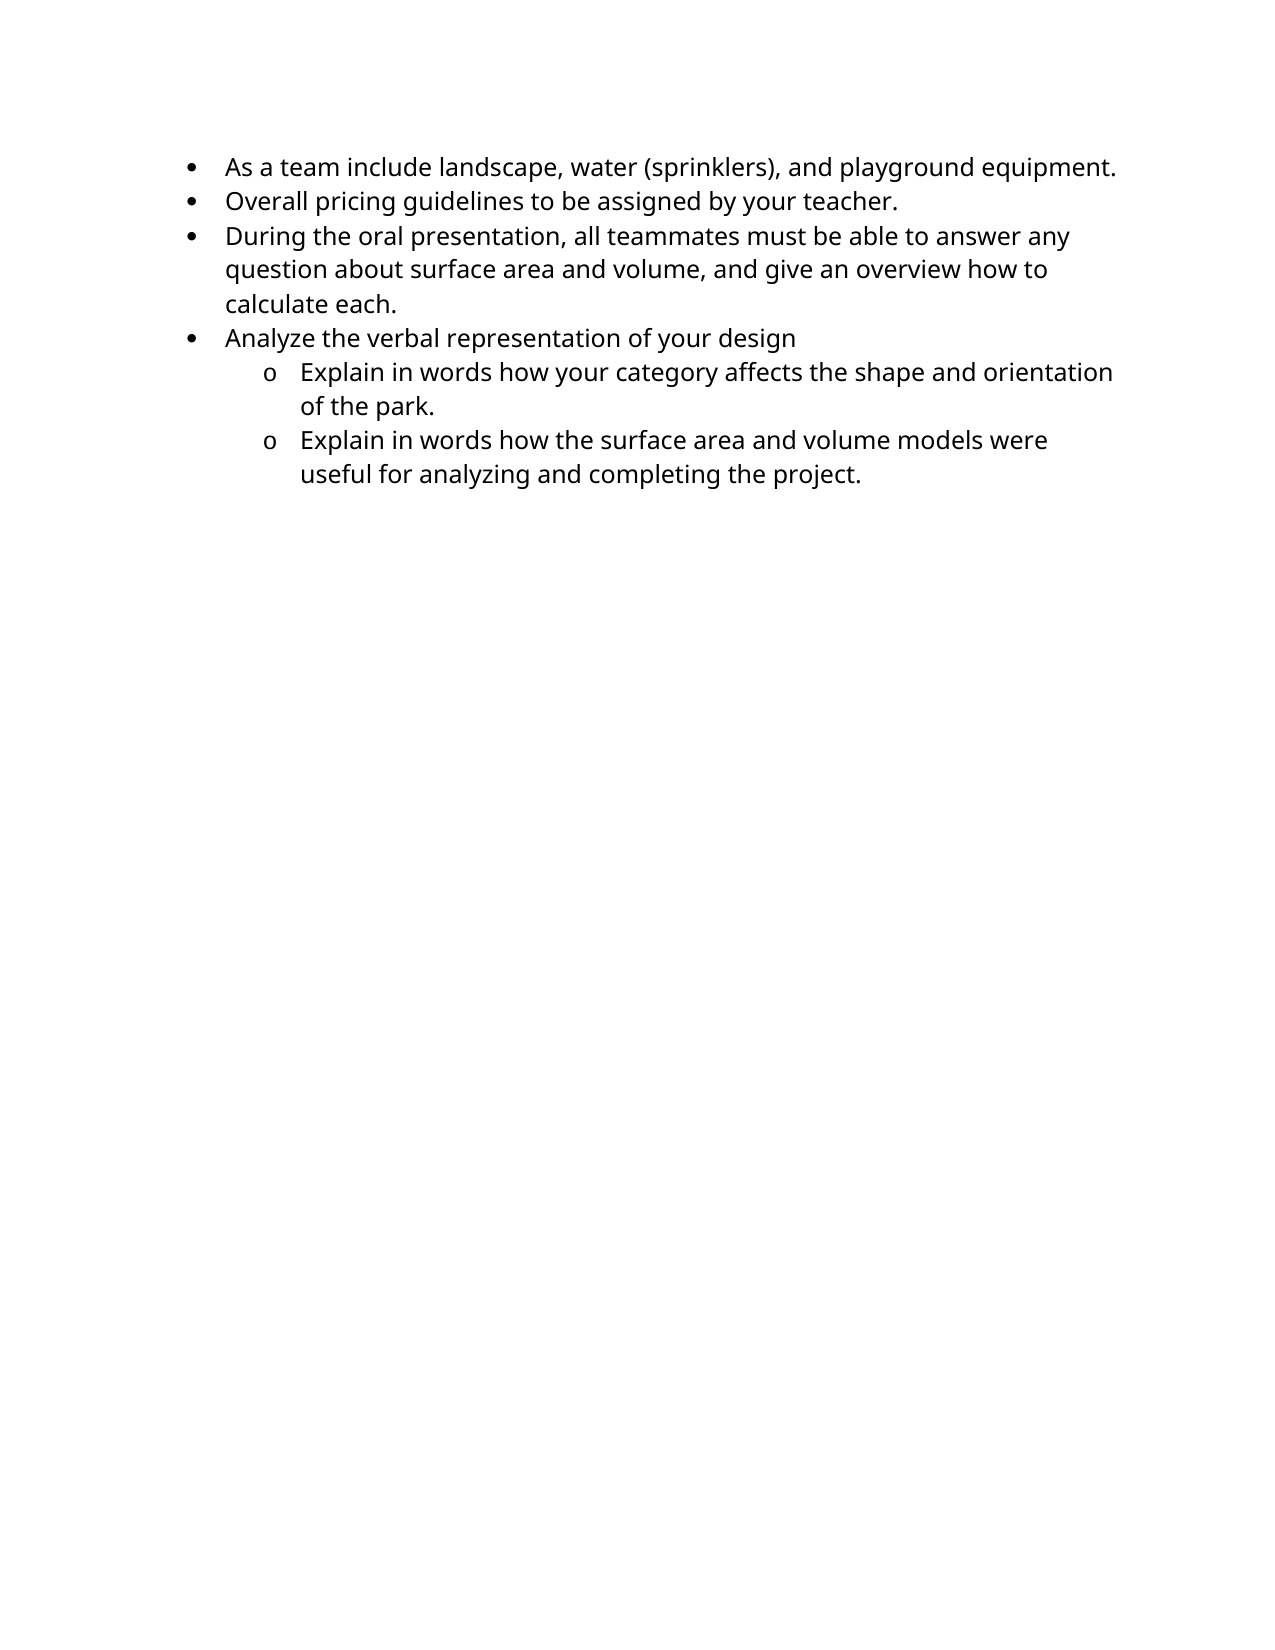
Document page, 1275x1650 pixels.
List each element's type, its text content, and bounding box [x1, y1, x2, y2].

list Explain in words how your category affects the shape and orientation of the park. [262, 354, 1125, 423]
list Overall pricing guidelines to be assigned by your teacher. [187, 184, 1125, 218]
list Analyze the verbal representation of your design [187, 320, 1125, 354]
list As a team include landscape, water (sprinklers), and playground equipment. [187, 150, 1125, 184]
list Explain in words how the surface area and volume models were useful for analyzing and completing the project. [262, 423, 1125, 491]
list During the oral presentation, all teammates must be able to answer any question about surface area and volume, and give an overview how to calculate each. [187, 218, 1125, 320]
